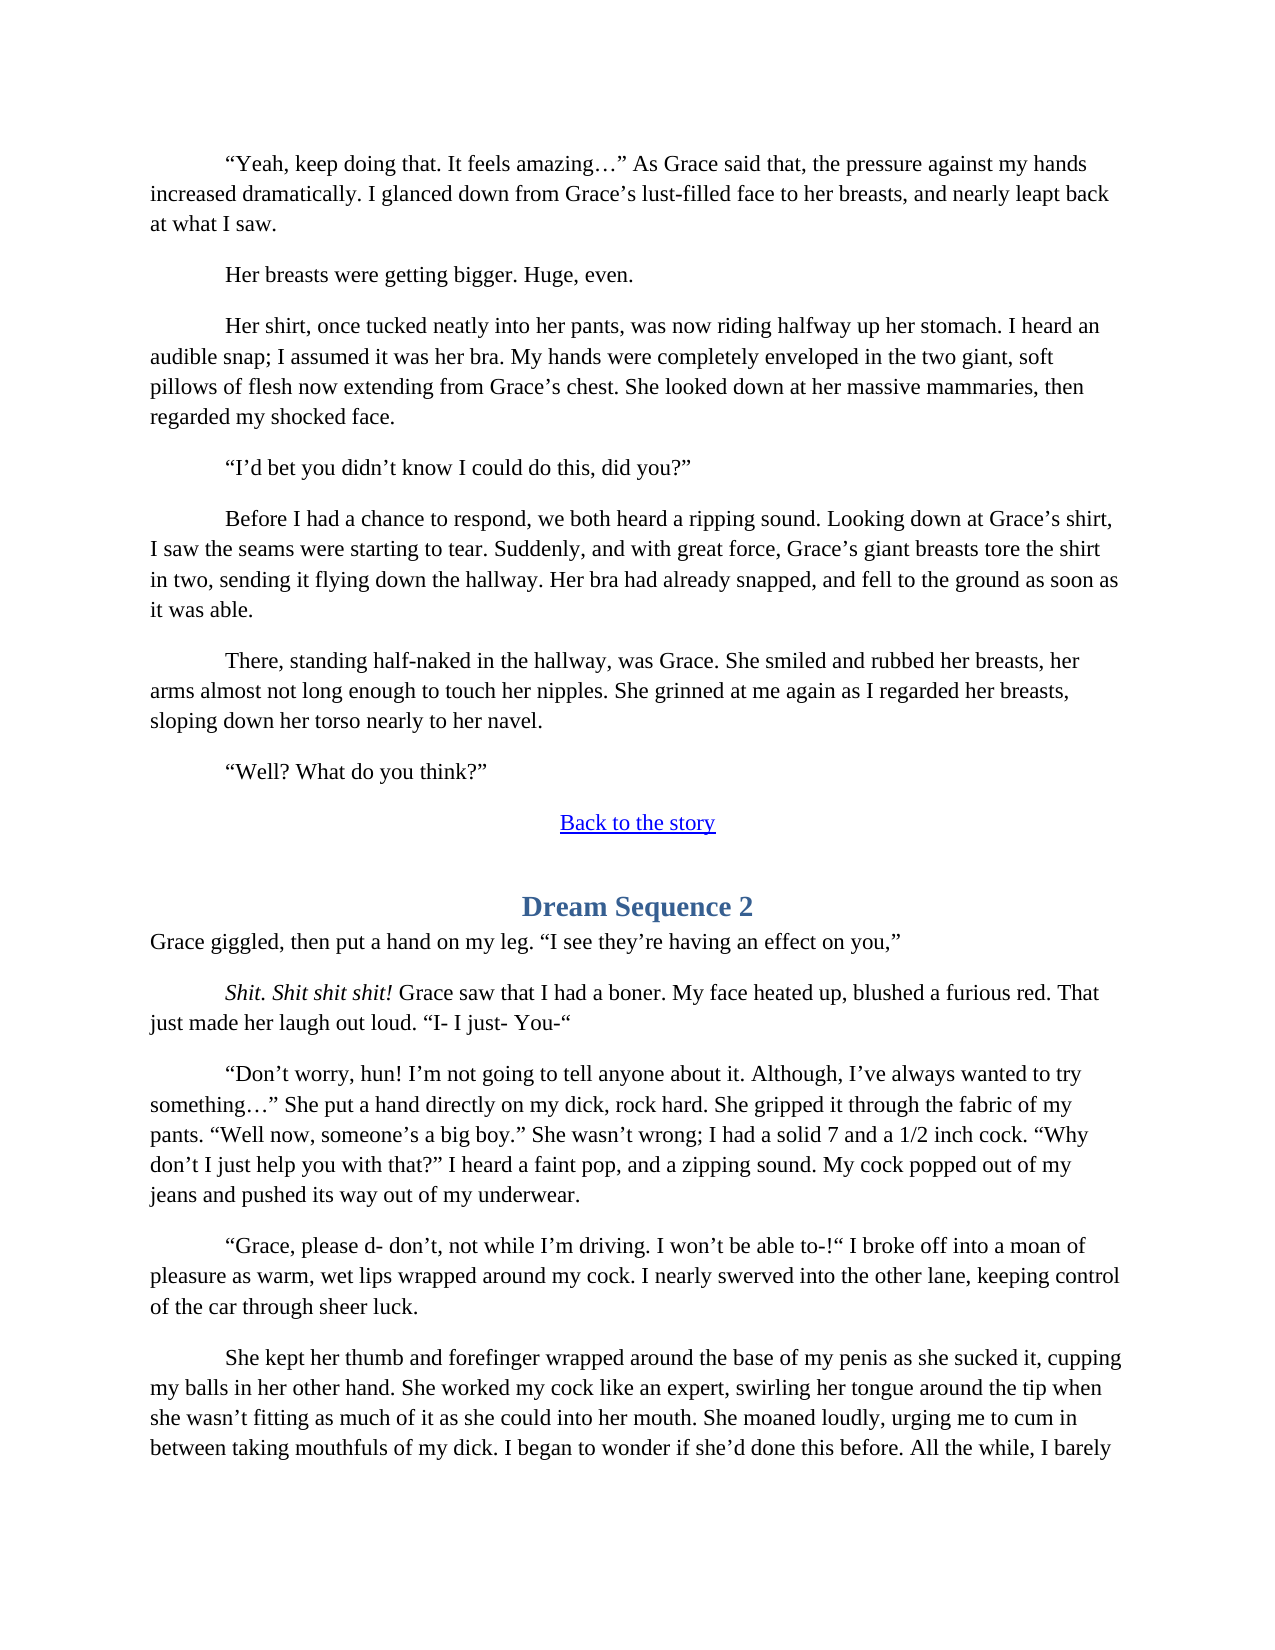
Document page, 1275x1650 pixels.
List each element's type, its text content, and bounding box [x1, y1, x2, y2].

text “Yeah, keep doing that. It feels amazing…” As Grace said that, the pressure against my hands increased dramatically. I glanced down from Grace’s lust-filled face to her breasts, and nearly leapt back at what I saw. [150, 150, 1125, 237]
text Before I had a chance to respond, we both heard a ripping sound. Looking down at Grace’s shirt, I saw the seams were starting to tear. Suddenly, and with great force, Grace’s giant breasts tore the shirt in two, sending it flying down the hallway. Her bra had already snapped, and fell to the ground as soon as it was able. [150, 505, 1125, 622]
subtitle Dream Sequence 2 [150, 889, 1125, 923]
text Grace giggled, then put a hand on my leg. “I see they’re having an effect on you,” [150, 928, 1125, 954]
text “Well? What do you think?” [150, 758, 1125, 785]
text Her breasts were getting bigger. Huge, even. [150, 261, 1125, 288]
text There, standing half-naked in the hallway, was Grace. She smiled and rubbed her breasts, her arms almost not long enough to touch her nipples. She grinned at me again as I regarded her breasts, sloping down her torso nearly to her navel. [150, 647, 1125, 734]
text “Don’t worry, hun! I’m not going to tell anyone about it. Although, I’ve always wanted to try something…” She put a hand directly on my dick, rock hard. She gripped it through the fabric of my pants. “Well now, someone’s a big boy.” She wasn’t wrong; I had a solid 7 and a 1/2 inch cock. “Why don’t I just help you with that?” I heard a faint pop, and a zipping sound. My cock popped out of my jeans and pushed its way out of my underwear. [150, 1060, 1125, 1208]
text Back to the story [150, 809, 1125, 836]
text “Grace, please d- don’t, not while I’m driving. I won’t be able to-!“ I broke off into a moan of pleasure as warm, wet lips wrapped around my cock. I nearly swerved into the other lane, keeping control of the car through sheer luck. [150, 1232, 1125, 1319]
text Her shirt, once tucked neatly into her pants, was now riding halfway up her stomach. I heard an audible snap; I assumed it was her bra. My hands were completely enveloped in the two giant, soft pillows of flesh now extending from Grace’s chest. She looked down at her massive mammaries, then regarded my shocked face. [150, 312, 1125, 429]
text Shit. Shit shit shit! Grace saw that I had a boner. My face heated up, blushed a furious red. That just made her laugh out loud. “I- I just- You-“ [150, 979, 1125, 1036]
text “I’d bet you didn’t know I could do this, did you?” [150, 454, 1125, 481]
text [150, 1344, 1125, 1461]
